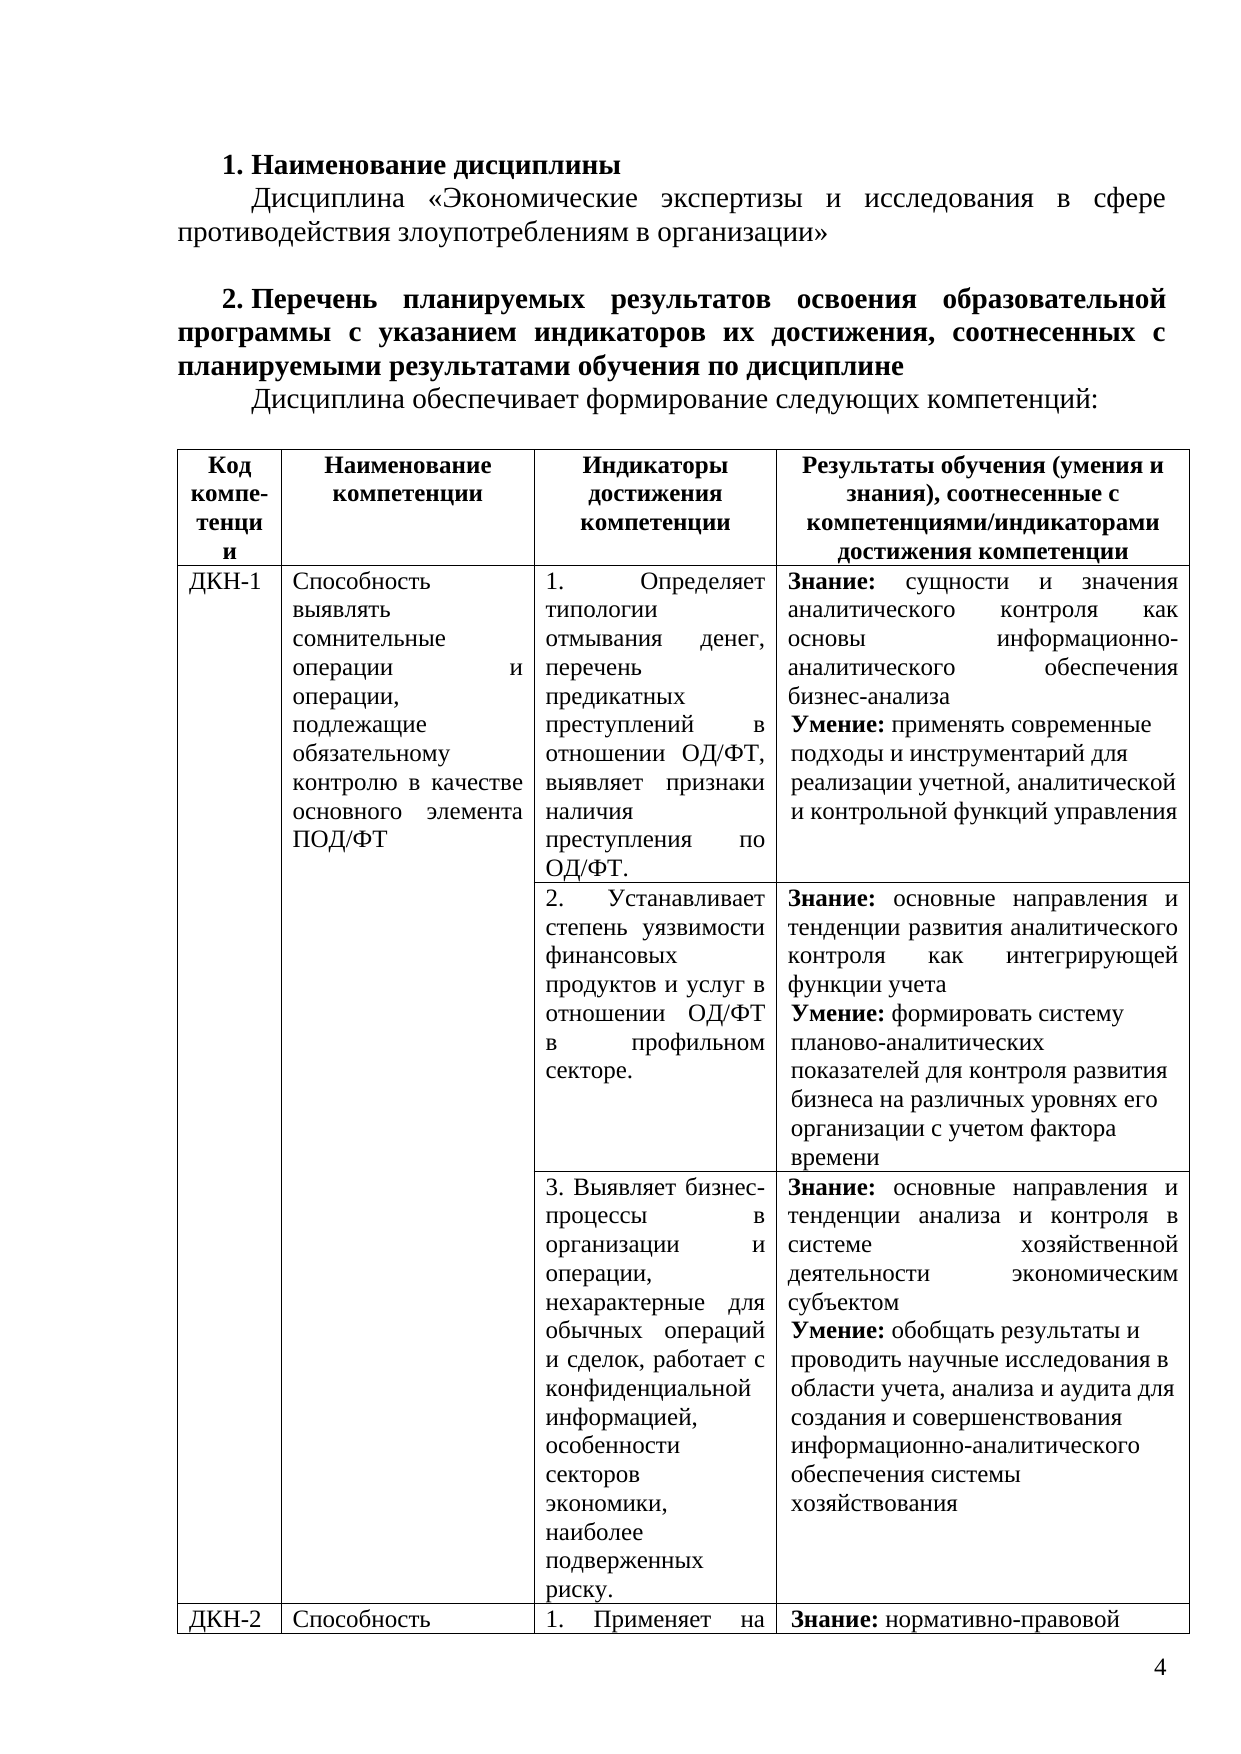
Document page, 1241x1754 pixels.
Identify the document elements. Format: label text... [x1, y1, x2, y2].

table_cell 3. Выявляет бизнес-процессы в организации и операции, нехарактерные для обычных операций и сделок, работает с конфиденциальной информацией, особенности секторов экономики, наиболее подверженных риску. [535, 1172, 776, 1603]
list Перечень планируемых результатов освоения образовательной программы с указанием индикаторов их достижения, соотнесенных с планируемыми результатами обучения по дисциплине [177, 281, 1167, 382]
table_header Код компе-тенции [178, 450, 281, 565]
table_cell Знание: основные направления и тенденции развития аналитического контроля как интегрирующей функции учета Умение: формировать систему планово-аналитических показателей для контроля развития бизнеса на различных уровнях его организации с учетом фактора времени [777, 883, 1189, 1171]
list Наименование дисциплины [177, 147, 1167, 180]
table_cell 1. Определяет типологии отмывания денег, перечень предикатных преступлений в отношении ОД/ФТ, выявляет признаки наличия преступления по ОД/ФТ. [535, 566, 776, 882]
table_header Индикаторы достижения компетенции [535, 450, 776, 565]
table_cell ДКН-2 [178, 1604, 281, 1633]
table_cell Знание: сущности и значения аналитического контроля как основы информационно-аналитического обеспечения бизнес-анализа Умение: применять современные подходы и инструментарий для реализации учетной, аналитической и контрольной функций управления [777, 566, 1189, 882]
table_cell 2. Устанавливает степень уязвимости финансовых продуктов и услуг в отношении ОД/ФТ в профильном секторе. [535, 883, 776, 1171]
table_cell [282, 1604, 534, 1633]
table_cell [535, 1604, 776, 1633]
table_cell ДКН-1 [178, 566, 281, 1603]
table_cell Способность выявлять сомнительные операции и операции, подлежащие обязательному контролю в качестве основного элемента ПОД/ФТ [282, 566, 534, 1603]
text Дисциплина «Экономические экспертизы и исследования в сфере противодействия злоупотреблениям в организации» [177, 180, 1167, 247]
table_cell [777, 1604, 1189, 1633]
table_header Наименование компетенции [282, 450, 534, 565]
table_cell Знание: основные направления и тенденции анализа и контроля в системе хозяйственной деятельности экономическим субъектом Умение: обобщать результаты и проводить научные исследования в области учета, анализа и аудита для создания и совершенствования информационно-аналитического обеспечения системы хозяйствования [777, 1172, 1189, 1603]
table_header Результаты обучения (умения и знания), соотнесенные с компетенциями/индикаторами достижения компетенции [777, 450, 1189, 565]
text Дисциплина обеспечивает формирование следующих компетенций: [177, 382, 1167, 415]
